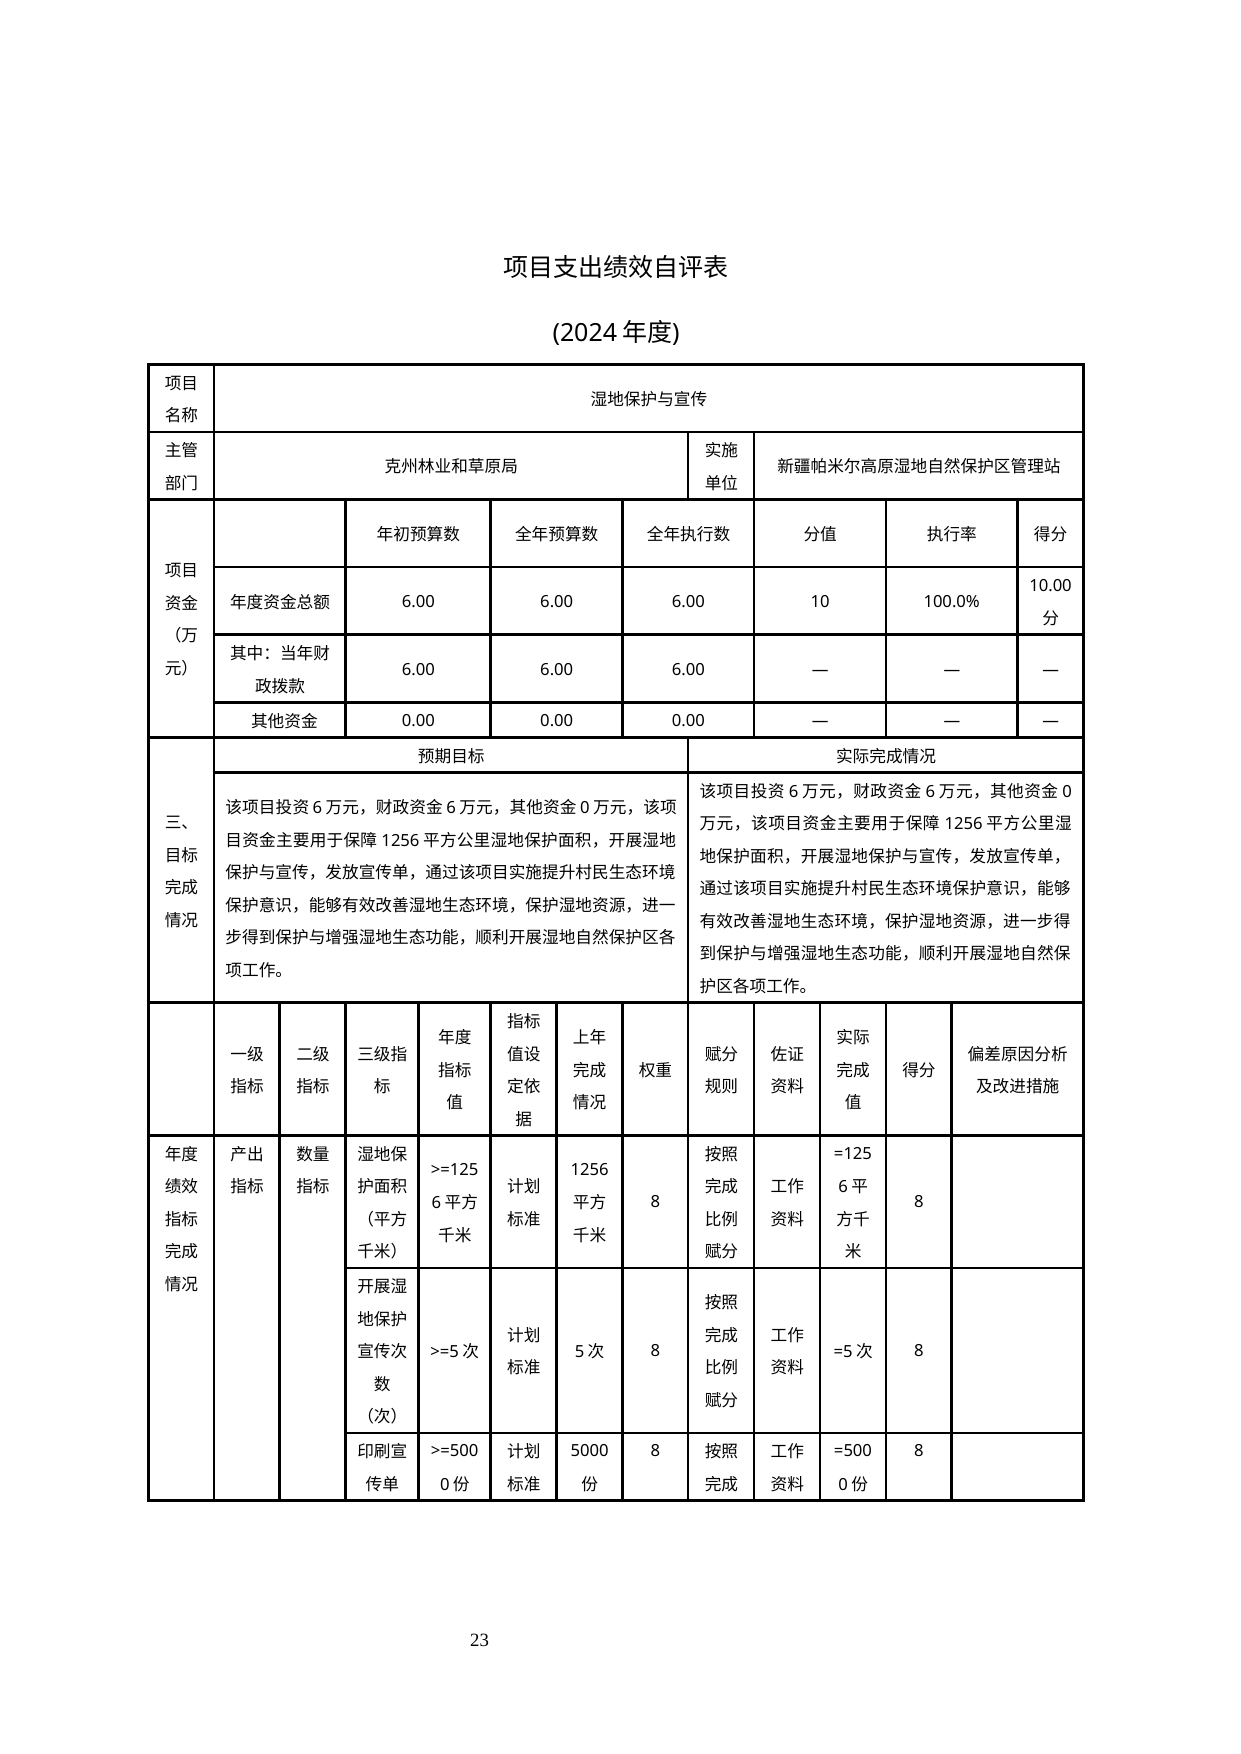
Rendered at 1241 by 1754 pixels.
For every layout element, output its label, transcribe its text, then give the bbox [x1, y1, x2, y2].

table_cell 其中：当年财政拨款 [215, 636, 344, 701]
table_cell =1256平方千米 [821, 1137, 885, 1266]
table_cell 工作资料 [755, 1137, 819, 1266]
table_cell 克州林业和草原局 [215, 433, 687, 498]
table_cell 指标值设定依据 [492, 1004, 555, 1134]
table_cell — [755, 704, 885, 736]
table_cell 8 [624, 1434, 687, 1499]
table_cell 年度资金总额 [215, 568, 344, 633]
table_cell 赋分规则 [689, 1004, 753, 1134]
table_cell 该项目投资6万元，财政资金6万元，其他资金0万元，该项目资金主要用于保障1256平方公里湿地保护面积，开展湿地保护与宣传，发放宣传单，通过该项目实施提升村民生态环境保护意识，能够有效改善湿地生态环境，保护湿地资源，进一步得到保护与增强湿地生态功能，顺利开展湿地自然保护区各项工作。 [689, 774, 1082, 1001]
table_cell 全年预算数 [492, 501, 621, 566]
table_cell 预期目标 [215, 739, 687, 771]
table_cell 按照完成比例赋分 [689, 1269, 753, 1432]
table_cell 6.00 [624, 568, 753, 633]
table_header 项目支出绩效自评表 [148, 233, 1083, 298]
table_cell 6.00 [492, 568, 621, 633]
table_cell 湿地保护面积（平方千米） [347, 1137, 417, 1266]
table_cell 得分 [1019, 501, 1082, 566]
table_cell 0.00 [624, 704, 753, 736]
table_cell 分值 [755, 501, 885, 566]
table_cell 6.00 [347, 568, 489, 633]
table_cell 8 [887, 1269, 950, 1432]
table_cell 产出指标 [215, 1137, 278, 1499]
table_cell 实际完成情况 [689, 739, 1082, 771]
table_cell (2024年度) [148, 298, 1083, 363]
table_cell 8 [624, 1137, 687, 1266]
table_cell =5000份 [821, 1434, 885, 1499]
table_cell 新疆帕米尔高原湿地自然保护区管理站 [755, 433, 1082, 498]
table_cell 项目资金 （万元） [150, 501, 213, 736]
table_cell — [755, 636, 885, 701]
table_cell 执行率 [887, 501, 1016, 566]
table_cell 开展湿地保护宣传次数（次） [347, 1269, 417, 1432]
table_cell >=5000份 [420, 1434, 489, 1499]
table_cell [953, 1137, 1082, 1266]
table_cell 工作资料 [755, 1434, 819, 1499]
table_cell 佐证资料 [755, 1004, 819, 1134]
table_cell 6.00 [492, 636, 621, 701]
table_cell 湿地保护与宣传 [215, 366, 1082, 431]
table_cell 项目名称 [150, 366, 213, 431]
table_cell >=1256平方千米 [420, 1137, 489, 1266]
table_cell 权重 [624, 1004, 687, 1134]
table_cell 0.00 [492, 704, 621, 736]
table_cell [150, 1004, 213, 1134]
table_cell 年初预算数 [347, 501, 489, 566]
table_cell — [887, 704, 1016, 736]
table_cell 二级指标 [281, 1004, 344, 1134]
table_cell 8 [624, 1269, 687, 1432]
table_cell 6.00 [347, 636, 489, 701]
table_cell >=5次 [420, 1269, 489, 1432]
table_cell 计划标准 [492, 1137, 555, 1266]
table_cell 6.00 [624, 636, 753, 701]
table_cell 该项目投资6万元，财政资金6万元，其他资金0万元，该项目资金主要用于保障1256平方公里湿地保护面积，开展湿地保护与宣传，发放宣传单，通过该项目实施提升村民生态环境保护意识，能够有效改善湿地生态环境，保护湿地资源，进一步得到保护与增强湿地生态功能，顺利开展湿地自然保护区各项工作。 [215, 774, 687, 1001]
table_cell 8 [887, 1434, 950, 1499]
table_cell 得分 [887, 1004, 950, 1134]
table_cell 数量指标 [281, 1137, 344, 1499]
table_cell 其他资金 [215, 704, 344, 736]
table_cell 主管部门 [150, 433, 213, 498]
table_cell 一级指标 [215, 1004, 278, 1134]
table_cell 偏差原因分析及改进措施 [953, 1004, 1082, 1134]
table_cell [953, 1269, 1082, 1432]
table_cell 工作资料 [755, 1269, 819, 1432]
table_cell 0.00 [347, 704, 489, 736]
table_cell 实施单位 [689, 433, 753, 498]
table_cell 100.0% [887, 568, 1016, 633]
table_cell 1256平方千米 [558, 1137, 621, 1266]
table_cell 年度指标值 [420, 1004, 489, 1134]
table_cell 全年执行数 [624, 501, 753, 566]
table_cell — [887, 636, 1016, 701]
table_cell [215, 501, 344, 566]
table_cell [953, 1434, 1082, 1499]
table_cell 10 [755, 568, 885, 633]
table_cell 实际完成值 [821, 1004, 885, 1134]
table_cell 印刷宣传单（份） [347, 1434, 417, 1499]
table_cell 三级指标 [347, 1004, 417, 1134]
table_cell — [1019, 636, 1082, 701]
table_cell 上年完成情况 [558, 1004, 621, 1134]
table_cell 年度绩效指标完成情况 [150, 1137, 213, 1499]
table_cell 计划标准 [492, 1434, 555, 1499]
table_cell 计划标准 [492, 1269, 555, 1432]
table_cell 5次 [558, 1269, 621, 1432]
table_cell 三、目标完成情况 [150, 739, 213, 1001]
table_cell 按照完成比例赋分 [689, 1434, 753, 1499]
table_cell — [1019, 704, 1082, 736]
table_cell 5000份 [558, 1434, 621, 1499]
table_cell 按照完成比例赋分 [689, 1137, 753, 1266]
table_cell 8 [887, 1137, 950, 1266]
table_cell =5次 [821, 1269, 885, 1432]
table_cell 10.00分 [1019, 568, 1082, 633]
